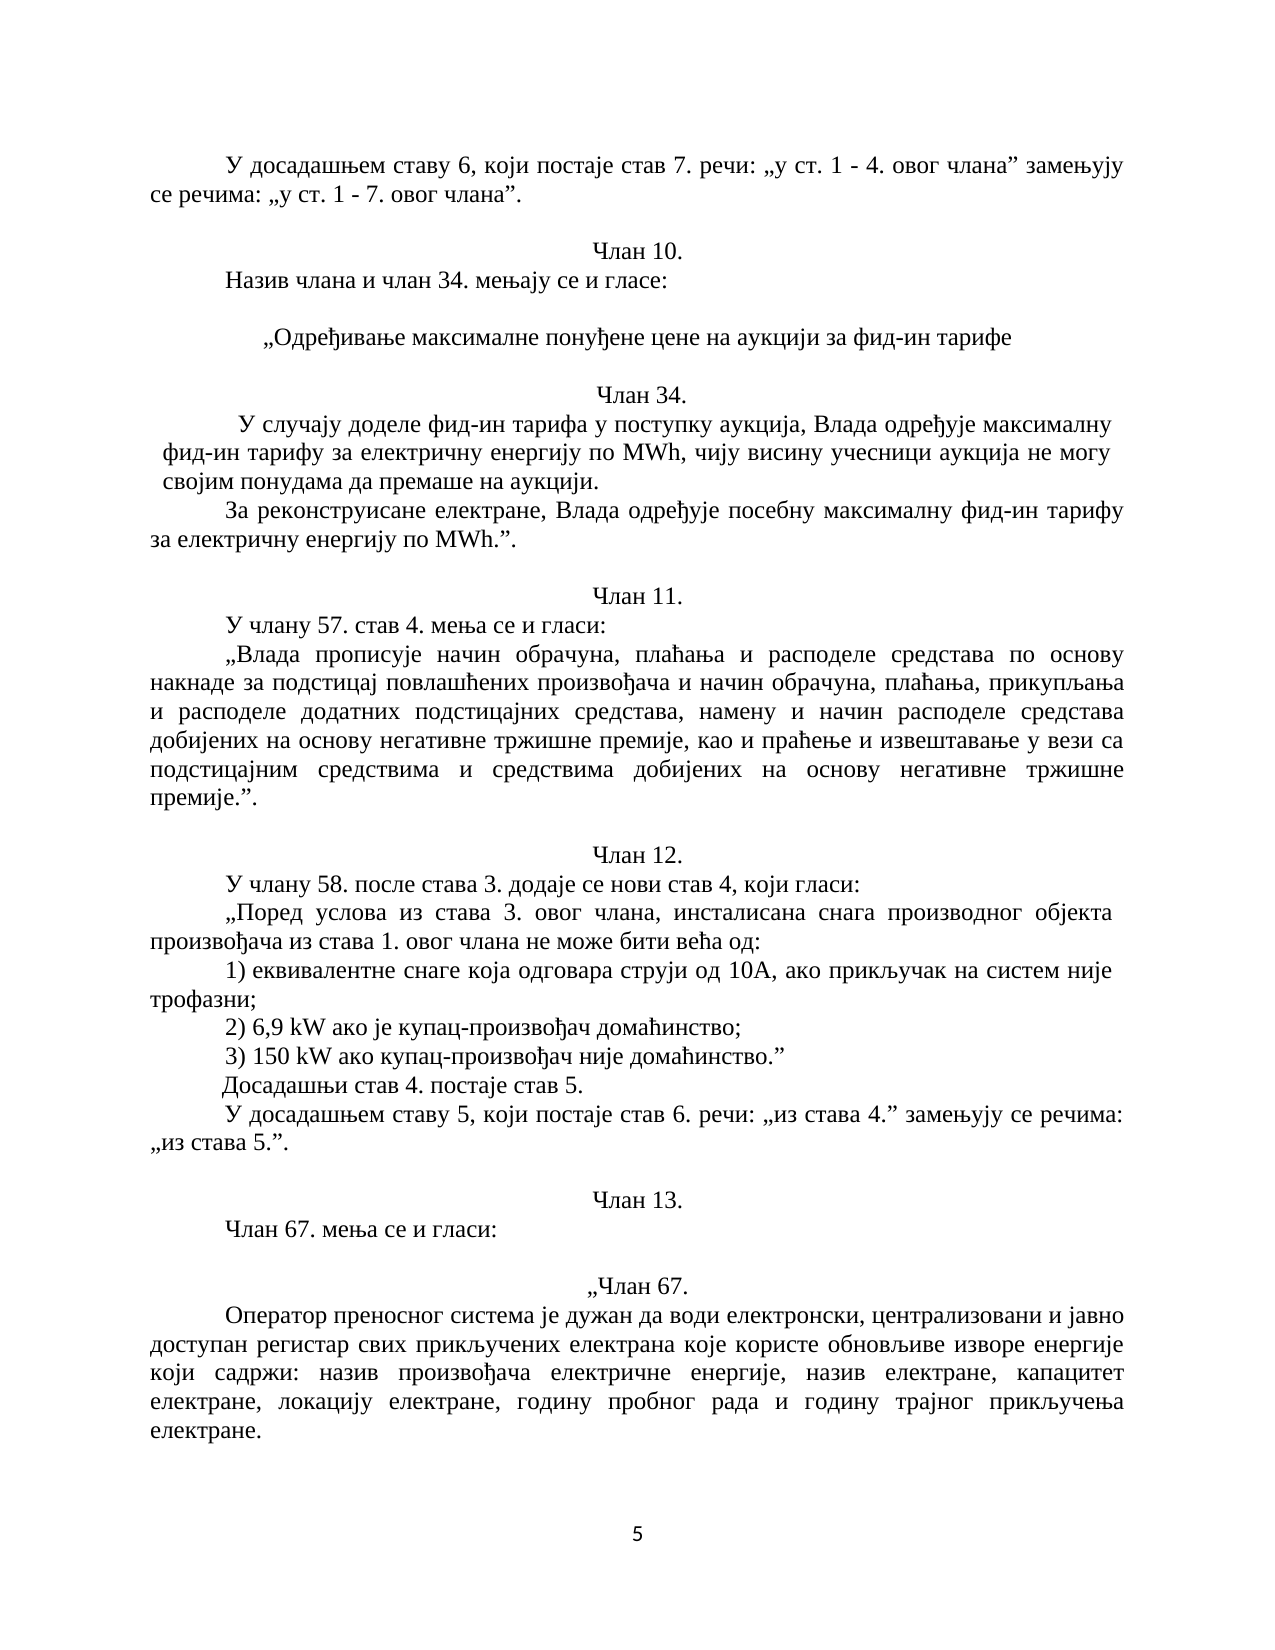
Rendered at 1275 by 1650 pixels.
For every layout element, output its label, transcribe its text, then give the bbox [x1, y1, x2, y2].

text Оператор преносног система је дужан да води електронски, централизовани и јавно доступан регистар свих прикључених електрана које користе обновљиве изворе енергије који садржи: назив произвођача електричне енергије, назив електране, капацитет електране, локацију електране, годину пробног рада и годину трајног прикључења електране. [150, 1300, 1125, 1444]
text Назив члана и члан 34. мењају се и гласе: [150, 265, 1125, 294]
text 3) 150 kW ако купац-произвођач није домаћинство.ˮ [150, 1041, 1125, 1070]
subtitle Члан 34. [300, 380, 940, 409]
text У члану 57. став 4. мења се и гласи: [150, 610, 1125, 639]
text Члан 10. [150, 236, 1125, 265]
text „Одређивање максималне понуђене цене на аукцији за фид-ин тарифе [150, 322, 1125, 351]
text У члану 58. после става 3. додаје се нови став 4, који гласи: [150, 869, 1125, 897]
text Члан 11. [150, 581, 1125, 610]
text У досадашњем ставу 6, који постаје став 7. речи: „у ст. 1 - 4. овог чланаˮ замењују се речима: „у ст. 1 - 7. овог чланаˮ. [150, 150, 1125, 207]
text Члан 12. [150, 840, 1125, 869]
text У случају доделе фид-ин тарифа у поступку аукција, Влада одређује максималну фид-ин тарифу за електричну енергију по МWh, чију висину учесници аукција не могу својим понудама да премаше на аукцији. [162, 409, 1113, 495]
text Члан 13. [150, 1185, 1125, 1214]
text Досадашњи став 4. постаје став 5. [150, 1070, 1125, 1099]
text У досадашњем ставу 5, који постаје став 6. речи: „из става 4.ˮ замењују се речима: „из става 5.ˮ. [150, 1099, 1125, 1156]
list 6,9 kW ако је купац-произвођач домаћинство; [150, 1012, 1113, 1041]
text За реконструисане електране, Влада одређује посебну максималну фид-ин тарифу за електричну енергију по МWh.ˮ. [150, 495, 1125, 552]
list еквивалентне снаге која одговара струји од 10А, ако прикључак на систем није трофазни; [150, 955, 1113, 1012]
text „Влада прописује начин обрачуна, плаћања и расподеле средстава по основу накнаде за подстицај повлашћених произвођача и начин обрачуна, плаћања, прикупљања и расподеле додатних подстицајних средстава, намену и начин расподеле средстава добијених на основу негативне тржишне премије, као и праћење и извештавање у вези са подстицајним средствима и средствима добијених на основу негативне тржишне премије.ˮ. [150, 639, 1125, 811]
text Члан 67. мења се и гласи: [150, 1214, 1125, 1242]
text „Члан 67. [150, 1271, 1125, 1300]
text „Поред услова из става 3. овог члана, инсталисана снага производног објекта произвођача из става 1. овог члана не може бити већа од: [150, 897, 1113, 955]
